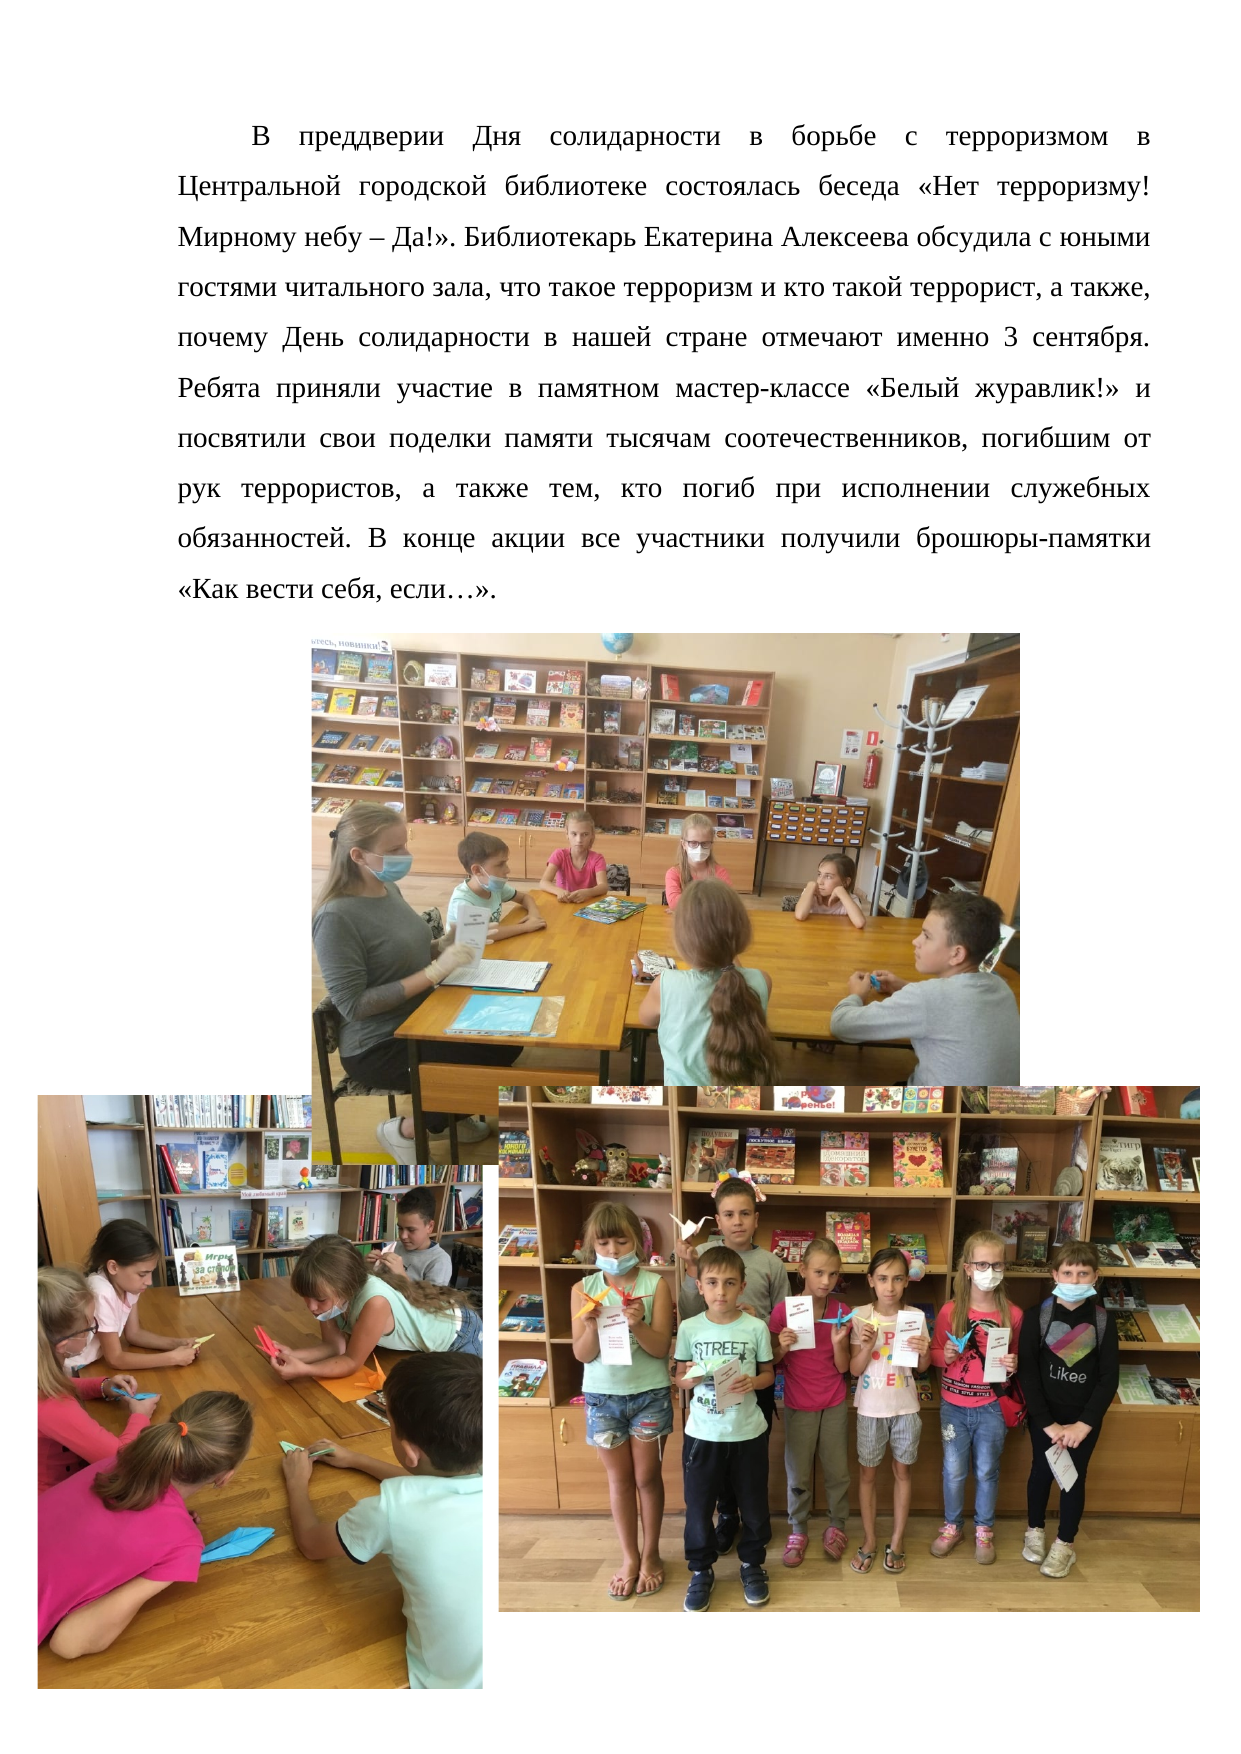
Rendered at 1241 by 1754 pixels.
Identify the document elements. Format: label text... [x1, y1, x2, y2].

picture [37, 633, 1200, 1689]
text В преддверии Дня солидарности в борьбе с терроризмом в Центральной городской библиотеке состоялась беседа «Нет терроризму! Мирному небу – Да!». Библиотекарь Екатерина Алексеева обсудила с юными гостями читального зала, что такое терроризм и кто такой террорист, а также, почему День солидарности в нашей стране отмечают именно 3 сентября. Ребята приняли участие в памятном мастер-классе «Белый журавлик!» и посвятили свои поделки памяти тысячам соотечественников, погибшим от рук террористов, а также тем, кто погиб при исполнении служебных обязанностей. В конце акции все участники получили брошюры-памятки «Как вести себя, если…». [177, 118, 1152, 604]
